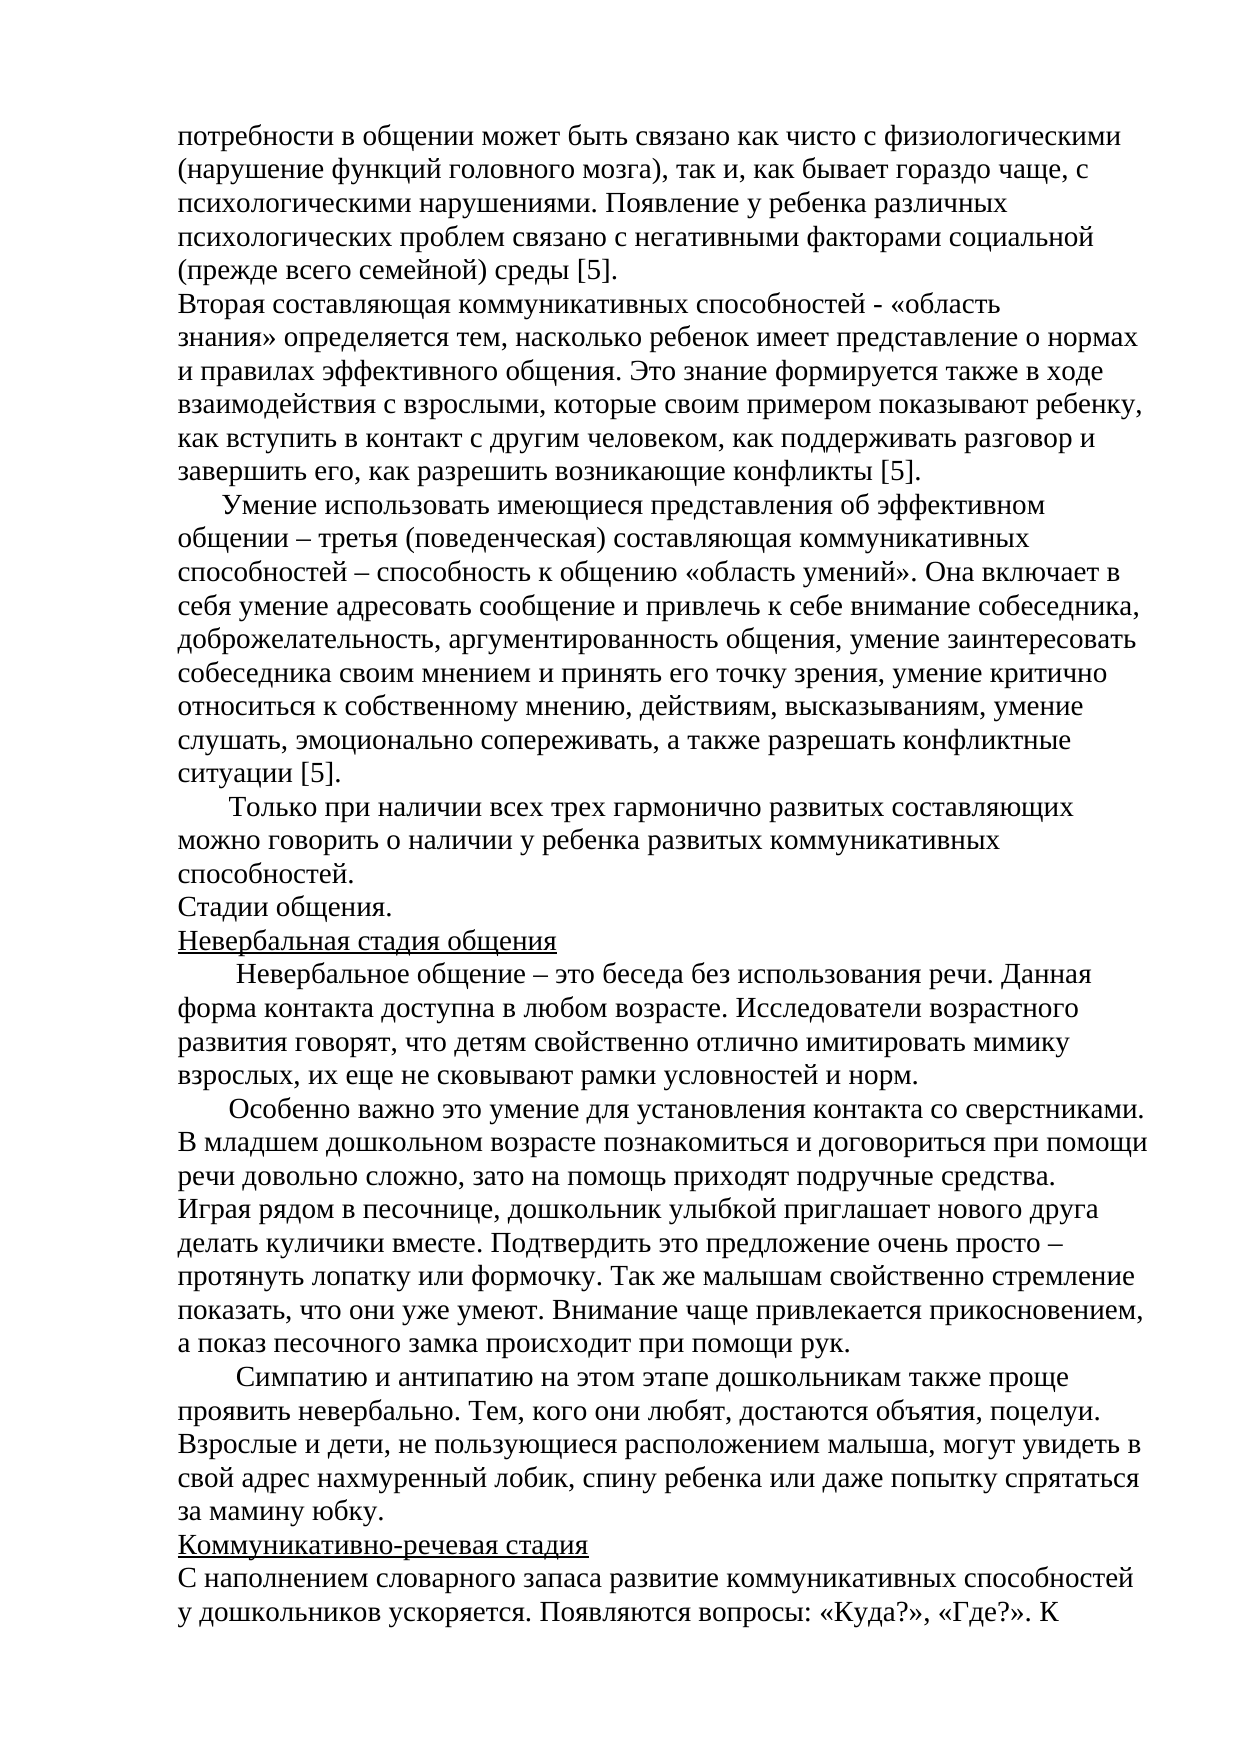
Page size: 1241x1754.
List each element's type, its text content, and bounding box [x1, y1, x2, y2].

text Невербальная стадия общения [177, 923, 1152, 957]
text Только при наличии всех трех гармонично развитых составляющих можно говорить о наличии у ребенка развитых коммуникативных способностей. [177, 789, 1152, 889]
text Симпатию и антипатию на этом этапе дошкольникам также проще проявить невербально. Тем, кого они любят, достаются объятия, поцелуи. Взрослые и дети, не пользующиеся расположением малыша, могут увидеть в свой адрес нахмуренный лобик, спину ребенка или даже попытку спрятаться за мамину юбку. [177, 1359, 1152, 1527]
text Стадии общения. [177, 889, 1152, 923]
text Невербальное общение – это беседа без использования речи. Данная форма контакта доступна в любом возрасте. Исследователи возрастного развития говорят, что детям свойственно отлично имитировать мимику взрослых, их еще не сковывают рамки условностей и норм. [177, 957, 1152, 1091]
text Играя рядом в песочнице, дошкольник улыбкой приглашает нового друга делать куличики вместе. Подтвердить это предложение очень просто – протянуть лопатку или формочку. Так же малышам свойственно стремление показать, что они уже умеют. Внимание чаще привлекается прикосновением, а показ песочного замка происходит при помощи рук. [177, 1191, 1152, 1359]
text Особенно важно это умение для установления контакта со сверстниками. В младшем дошкольном возрасте познакомиться и договориться при помощи речи довольно сложно, зато на помощь приходят подручные средства. [177, 1091, 1152, 1191]
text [177, 1560, 1152, 1627]
text Коммуникативно-речевая стадия [177, 1527, 1152, 1560]
text Вторая составляющая коммуникативных способностей - «область знания» определяется тем, насколько ребенок имеет представление о нормах и правилах эффективного общения. Это знание формируется также в ходе взаимодействия с взрослыми, которые своим примером показывают ребенку, как вступить в контакт с другим человеком, как поддерживать разговор и завершить его, как разрешить возникающие конфликты [5]. [177, 286, 1152, 487]
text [177, 118, 1152, 286]
text Умение использовать имеющиеся представления об эффективном общении – третья (поведенческая) составляющая коммуникативных способностей – способность к общению «область умений». Она включает в себя умение адресовать сообщение и привлечь к себе внимание собеседника, доброжелательность, аргументированность общения, умение заинтересовать собеседника своим мнением и принять его точку зрения, умение критично относиться к собственному мнению, действиям, высказываниям, умение слушать, эмоционально сопереживать, а также разрешать конфликтные ситуации [5]. [177, 487, 1152, 789]
